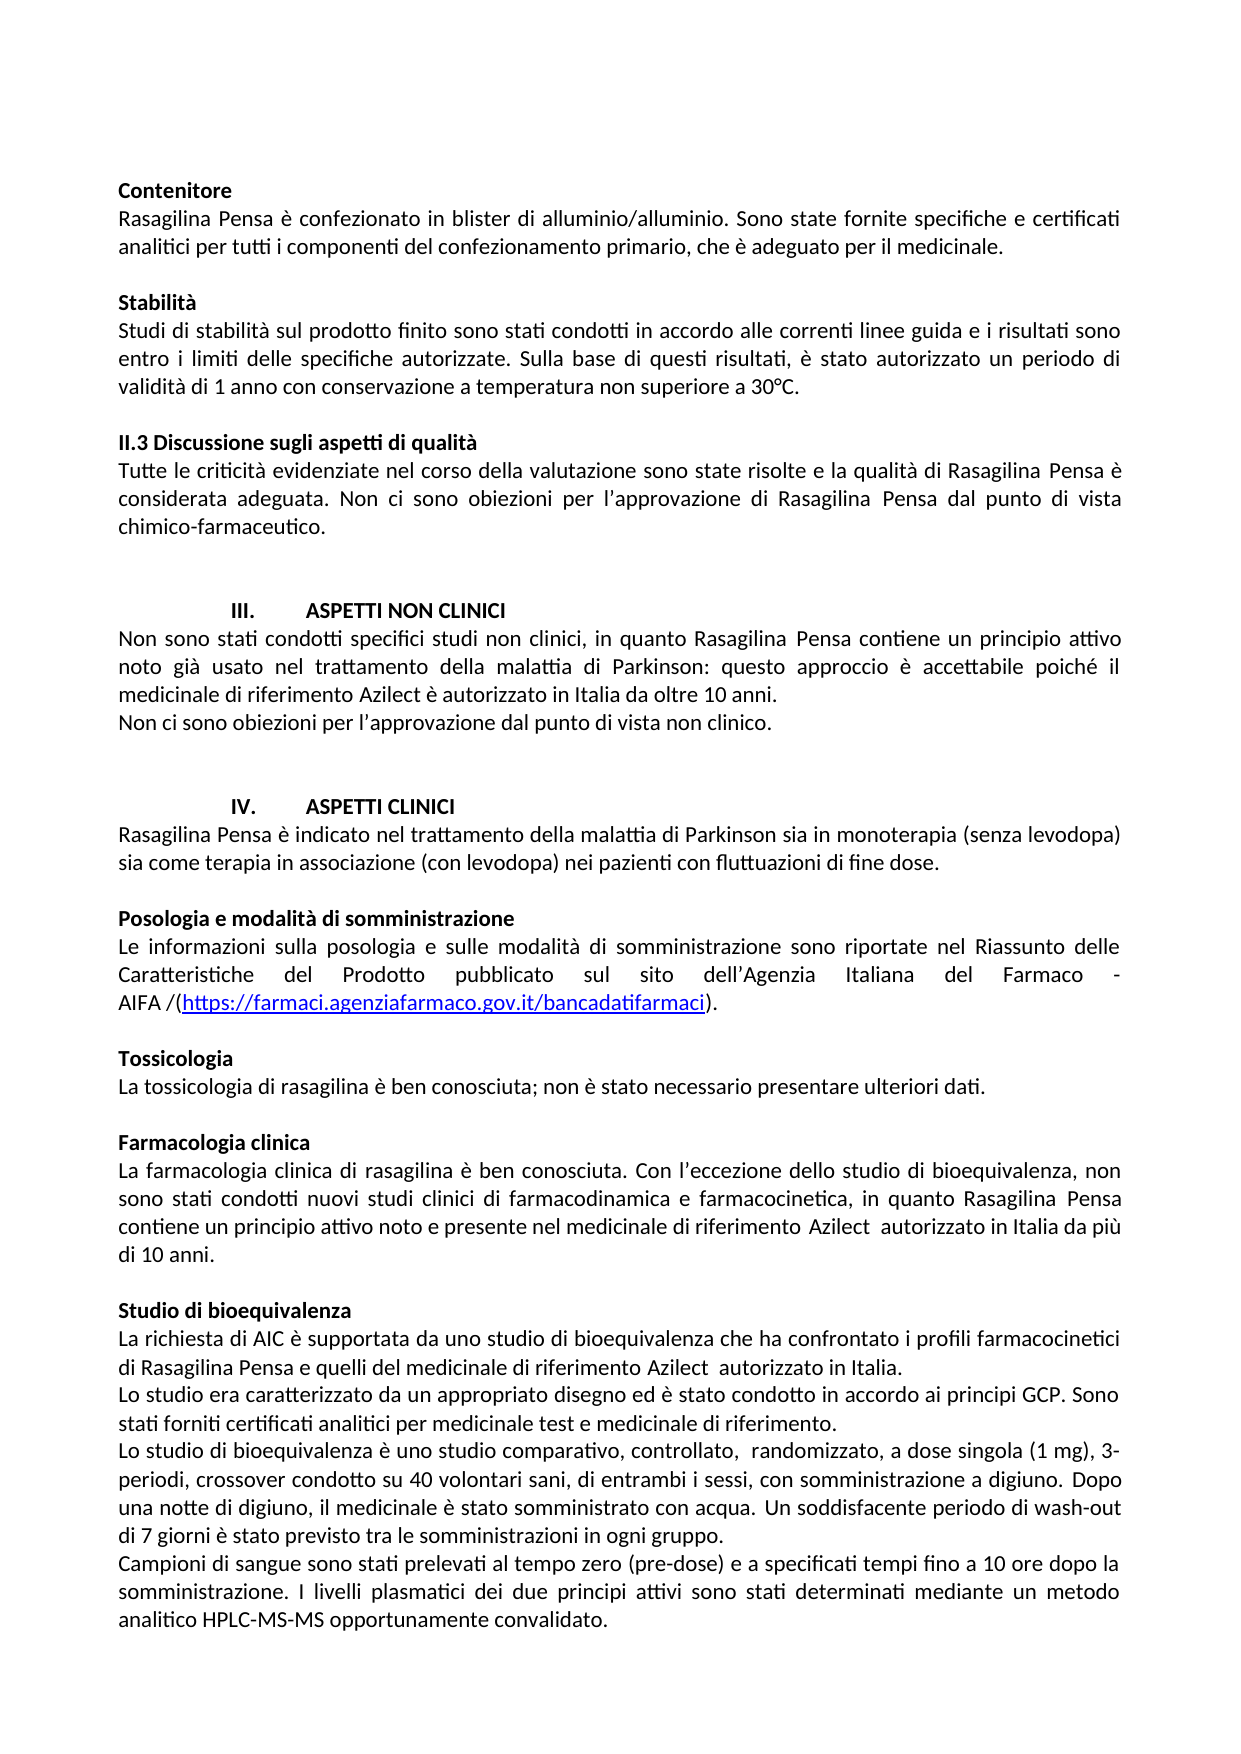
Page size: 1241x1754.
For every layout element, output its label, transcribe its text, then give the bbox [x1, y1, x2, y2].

text Tutte le criticità evidenziate nel corso della valutazione sono state risolte e la qualità di Rasagilina Pensa è considerata adeguata. Non ci sono obiezioni per l’approvazione di Rasagilina Pensa dal punto di vista chimico-farmaceutico. [118, 456, 1122, 540]
text Le informazioni sulla posologia e sulle modalità di somministrazione sono riportate nel Riassunto delle Caratteristiche del Prodotto pubblicato sul sito dell’Agenzia Italiana del Farmaco - AIFA /(https://farmaci.agenziafarmaco.gov.it/bancadatifarmaci). [118, 932, 1121, 1016]
text La richiesta di AIC è supportata da uno studio di bioequivalenza che ha confrontato i profili farmacocinetici di Rasagilina Pensa e quelli del medicinale di riferimento Azilect autorizzato in Italia. [118, 1324, 1122, 1381]
text Farmacologia clinica [118, 1128, 1121, 1156]
text II.3 Discussione sugli aspetti di qualità [118, 428, 1122, 456]
text La tossicologia di rasagilina è ben conosciuta; non è stato necessario presentare ulteriori dati. [118, 1072, 1121, 1100]
text Stabilità [118, 288, 1122, 316]
text La farmacologia clinica di rasagilina è ben conosciuta. Con l’eccezione dello studio di bioequivalenza, non sono stati condotti nuovi studi clinici di farmacodinamica e farmacocinetica, in quanto Rasagilina Pensa contiene un principio attivo noto e presente nel medicinale di riferimento Azilect autorizzato in Italia da più di 10 anni. [118, 1156, 1122, 1268]
text Lo studio di bioequivalenza è uno studio comparativo, controllato, randomizzato, a dose singola (1 mg), 3-periodi, crossover condotto su 40 volontari sani, di entrambi i sessi, con somministrazione a digiuno. Dopo una notte di digiuno, il medicinale è stato somministrato con acqua. Un soddisfacente periodo di wash-out di 7 giorni è stato previsto tra le somministrazioni in ogni gruppo. [118, 1437, 1122, 1549]
text Non sono stati condotti specifici studi non clinici, in quanto Rasagilina Pensa contiene un principio attivo noto già usato nel trattamento della malattia di Parkinson: questo approccio è accettabile poiché il medicinale di riferimento Azilect è autorizzato in Italia da oltre 10 anni. [118, 624, 1122, 708]
text Rasagilina Pensa è indicato nel trattamento della malattia di Parkinson sia in monoterapia (senza levodopa) sia come terapia in associazione (con levodopa) nei pazienti con fluttuazioni di fine dose. [118, 820, 1122, 876]
text Posologia e modalità di somministrazione [118, 904, 1121, 932]
list Campioni di sangue sono stati prelevati al tempo zero (pre-dose) e a specificati tempi fino a 10 ore dopo la somministrazione. I livelli plasmatici dei due principi attivi sono stati determinati mediante un metodo analitico HPLC-MS-MS opportunamente convalidato. [118, 1549, 1122, 1633]
text Studio di bioequivalenza [118, 1297, 1122, 1324]
text Studi di stabilità sul prodotto finito sono stati condotti in accordo alle correnti linee guida e i risultati sono entro i limiti delle specifiche autorizzate. Sulla base di questi risultati, è stato autorizzato un periodo di validità di 1 anno con conservazione a temperatura non superiore a 30°C. [118, 316, 1122, 400]
list ASPETTI NON CLINICI [231, 596, 1122, 624]
text Contenitore [118, 176, 1122, 204]
list ASPETTI CLINICI [231, 792, 1122, 820]
list Lo studio era caratterizzato da un appropriato disegno ed è stato condotto in accordo ai principi GCP. Sono stati forniti certificati analitici per medicinale test e medicinale di riferimento. [118, 1381, 1122, 1437]
text Tossicologia [118, 1044, 1121, 1072]
text Non ci sono obiezioni per l’approvazione dal punto di vista non clinico. [118, 708, 1122, 736]
text Rasagilina Pensa è confezionato in blister di alluminio/alluminio. Sono state fornite specifiche e certificati analitici per tutti i componenti del confezionamento primario, che è adeguato per il medicinale. [118, 204, 1122, 260]
